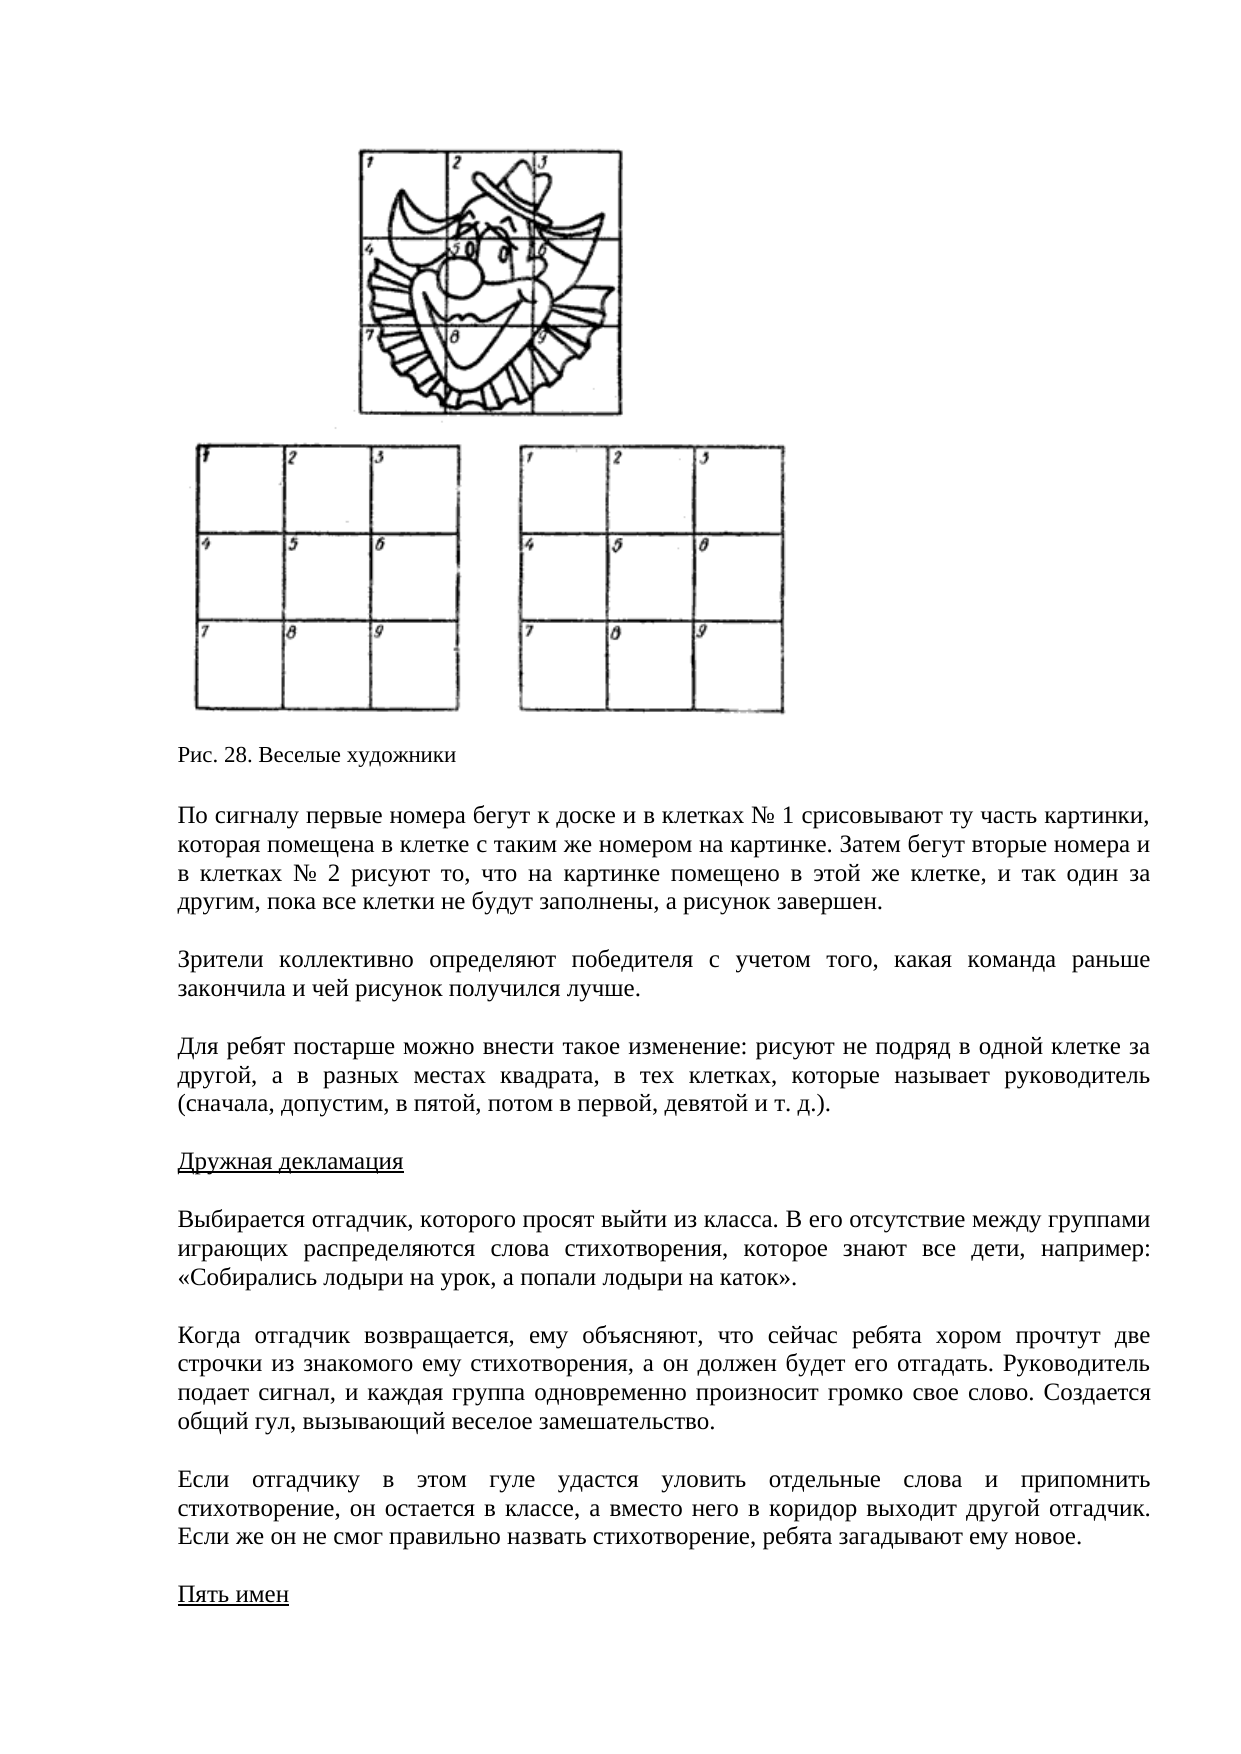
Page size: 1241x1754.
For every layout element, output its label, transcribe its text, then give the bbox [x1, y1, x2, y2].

picture [177, 118, 803, 737]
text Пять имен [177, 1579, 1152, 1608]
text Дружная декламация [177, 1146, 1152, 1175]
text Если отгадчику в этом гуле удастся уловить отдельные слова и припомнить стихотворение, он остается в классе, а вместо него в коридор выходит другой отгадчик. Если же он не смог правильно назвать стихотворение, ребята загадывают ему новое. [177, 1464, 1152, 1550]
text Когда отгадчик возвращается, ему объясняют, что сейчас ребята хором прочтут две строчки из знакомого ему стихотворения, а он должен будет его отгадать. Руководитель подает сигнал, и каждая группа одновременно произносит громко свое слово. Создается общий гул, вызывающий веселое замешательство. [177, 1320, 1152, 1435]
text Выбирается отгадчик, которого просят выйти из класса. В его отсутствие между группами играющих распределяются слова стихотворения, которое знают все дети, например: «Собирались лодыри на урок, а попали лодыри на каток». [177, 1204, 1152, 1291]
text Зрители коллективно определяют победителя с учетом того, какая команда раньше закончила и чей рисунок получился лучше. [177, 944, 1152, 1002]
text По сигналу первые номера бегут к доске и в клетках № 1 срисовывают ту часть картинки, которая помещена в клетке с таким же номером на картинке. Затем бегут вторые номера и в клетках № 2 рисуют то, что на картинке помещено в этой же клетке, и так один за другим, пока все клетки не будут заполнены, а рисунок завершен. [177, 800, 1152, 915]
text Для ребят постарше можно внести такое изменение: рисуют не подряд в одной клетке за другой, а в разных местах квадрата, в тех клетках, которые называет руководитель (сначала, допустим, в пятой, потом в первой, девятой и т. д.). [177, 1031, 1152, 1117]
